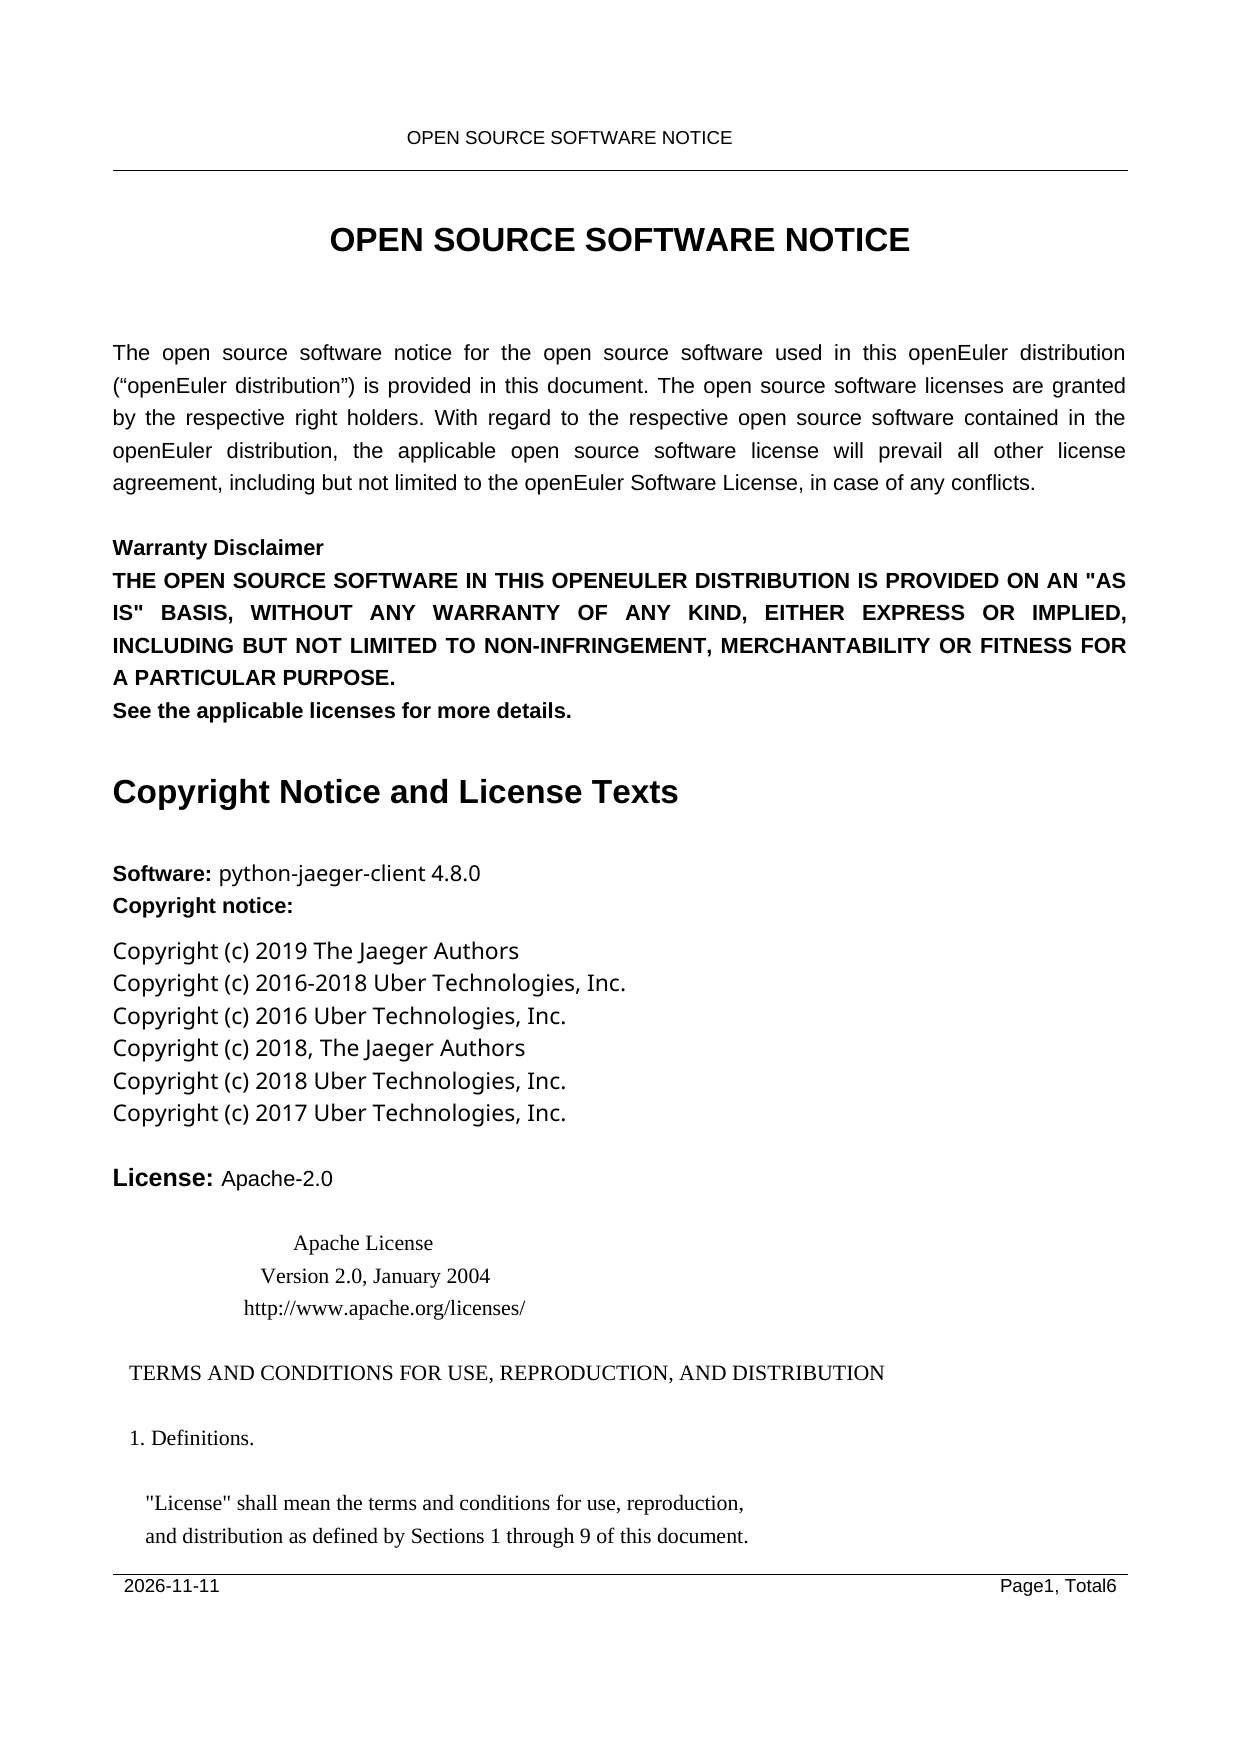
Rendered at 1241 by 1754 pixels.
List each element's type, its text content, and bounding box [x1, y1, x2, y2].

title Software: python-jaeger-client 4.8.0 [112, 856, 1128, 889]
text License: Apache-2.0 [112, 1161, 1128, 1194]
text Copyright (c) 2019 The Jaeger Authors Copyright (c) 2016-2018 Uber Technologies, Inc. Copyright (c) 2016 Uber Technologies, Inc. Copyright (c) 2018, The Jaeger Authors Copyright (c) 2018 Uber Technologies, Inc. Copyright (c) 2017 Uber Technologies, Inc. [112, 934, 1128, 1161]
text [112, 1194, 1128, 1551]
text Copyright Notice and License Texts [112, 759, 1128, 824]
text THE OPEN SOURCE SOFTWARE IN THIS OPENEULER DISTRIBUTION IS PROVIDED ON AN "AS IS" BASIS, WITHOUT ANY WARRANTY OF ANY KIND, EITHER EXPRESS OR IMPLIED, INCLUDING BUT NOT LIMITED TO NON-INFRINGEMENT, MERCHANTABILITY OR FITNESS FOR A PARTICULAR PURPOSE. See the applicable licenses for more details. [112, 564, 1128, 726]
text Copyright notice: [112, 889, 1128, 921]
text OPEN SOURCE SOFTWARE NOTICE [112, 206, 1128, 271]
text Warranty Disclaimer [112, 531, 1128, 564]
text The open source software notice for the open source software used in this openEuler distribution (“openEuler distribution”) is provided in this document. The open source software licenses are granted by the respective right holders. With regard to the respective open source software contained in the openEuler distribution, the applicable open source software license will prevail all other license agreement, including but not limited to the openEuler Software License, in case of any conflicts. [112, 336, 1128, 499]
